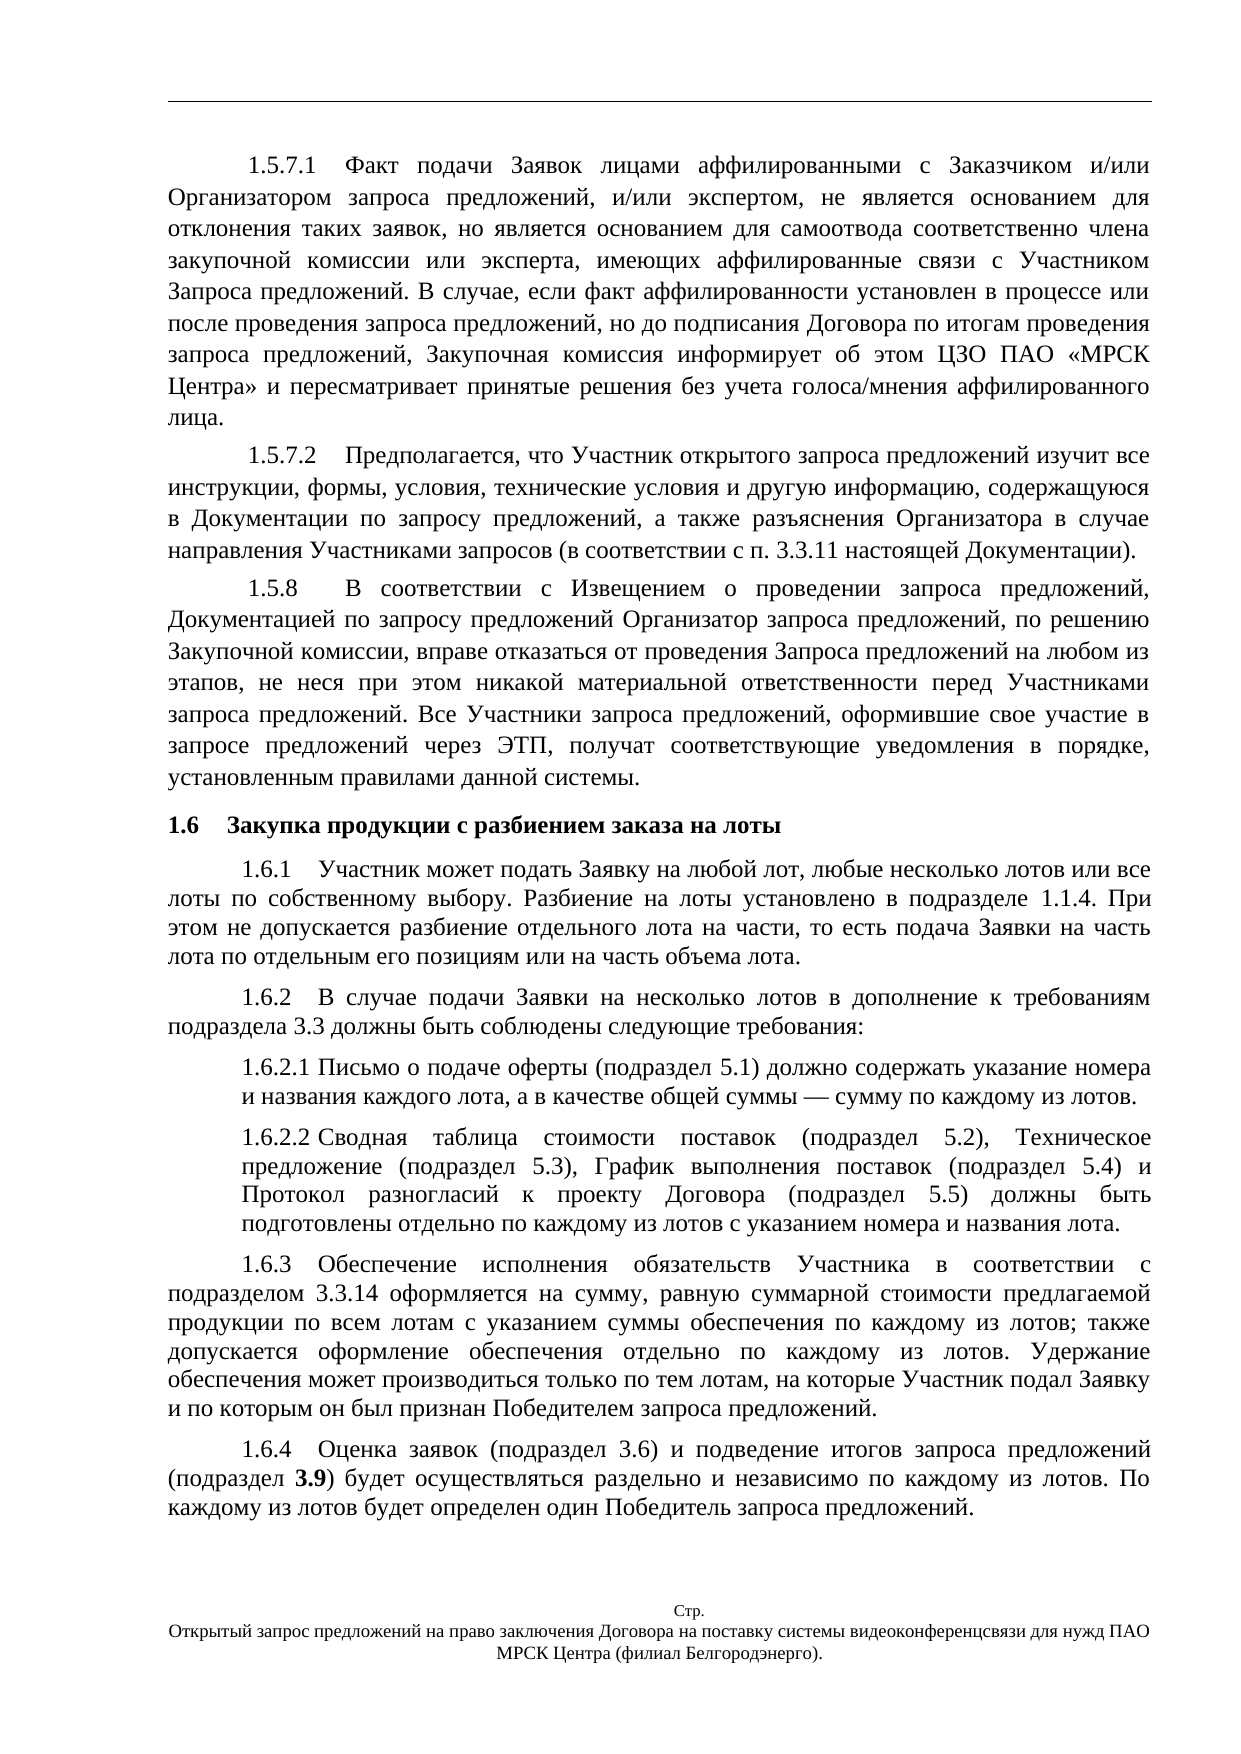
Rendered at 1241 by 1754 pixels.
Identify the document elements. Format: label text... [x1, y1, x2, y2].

subtitle Закупка продукции с разбиением заказа на лоты [168, 810, 1152, 839]
list Факт подачи Заявок лицами аффилированными с Заказчиком и/или Организатором запроса предложений, и/или экспертом, не является основанием для отклонения таких заявок, но является основанием для самоотвода соответственно члена закупочной комиссии или эксперта, имеющих аффилированные связи с Участником Запроса предложений. В случае, если факт аффилированности установлен в процессе или после проведения запроса предложений, но до подписания Договора по итогам проведения запроса предложений, Закупочная комиссия информирует об этом ЦЗО ПАО «МРСК Центра» и пересматривает принятые решения без учета голоса/мнения аффилированного лица. [168, 150, 1150, 431]
list В соответствии с Извещением о проведении запроса предложений, Документацией по запросу предложений Организатор запроса предложений, по решению Закупочной комиссии, вправе отказаться от проведения Запроса предложений на любом из этапов, не неся при этом никакой материальной ответственности перед Участниками запроса предложений. Все Участники запроса предложений, оформившие свое участие в запросе предложений через ЭТП, получат соответствующие уведомления в порядке, установленным правилами данной системы. [168, 573, 1150, 791]
